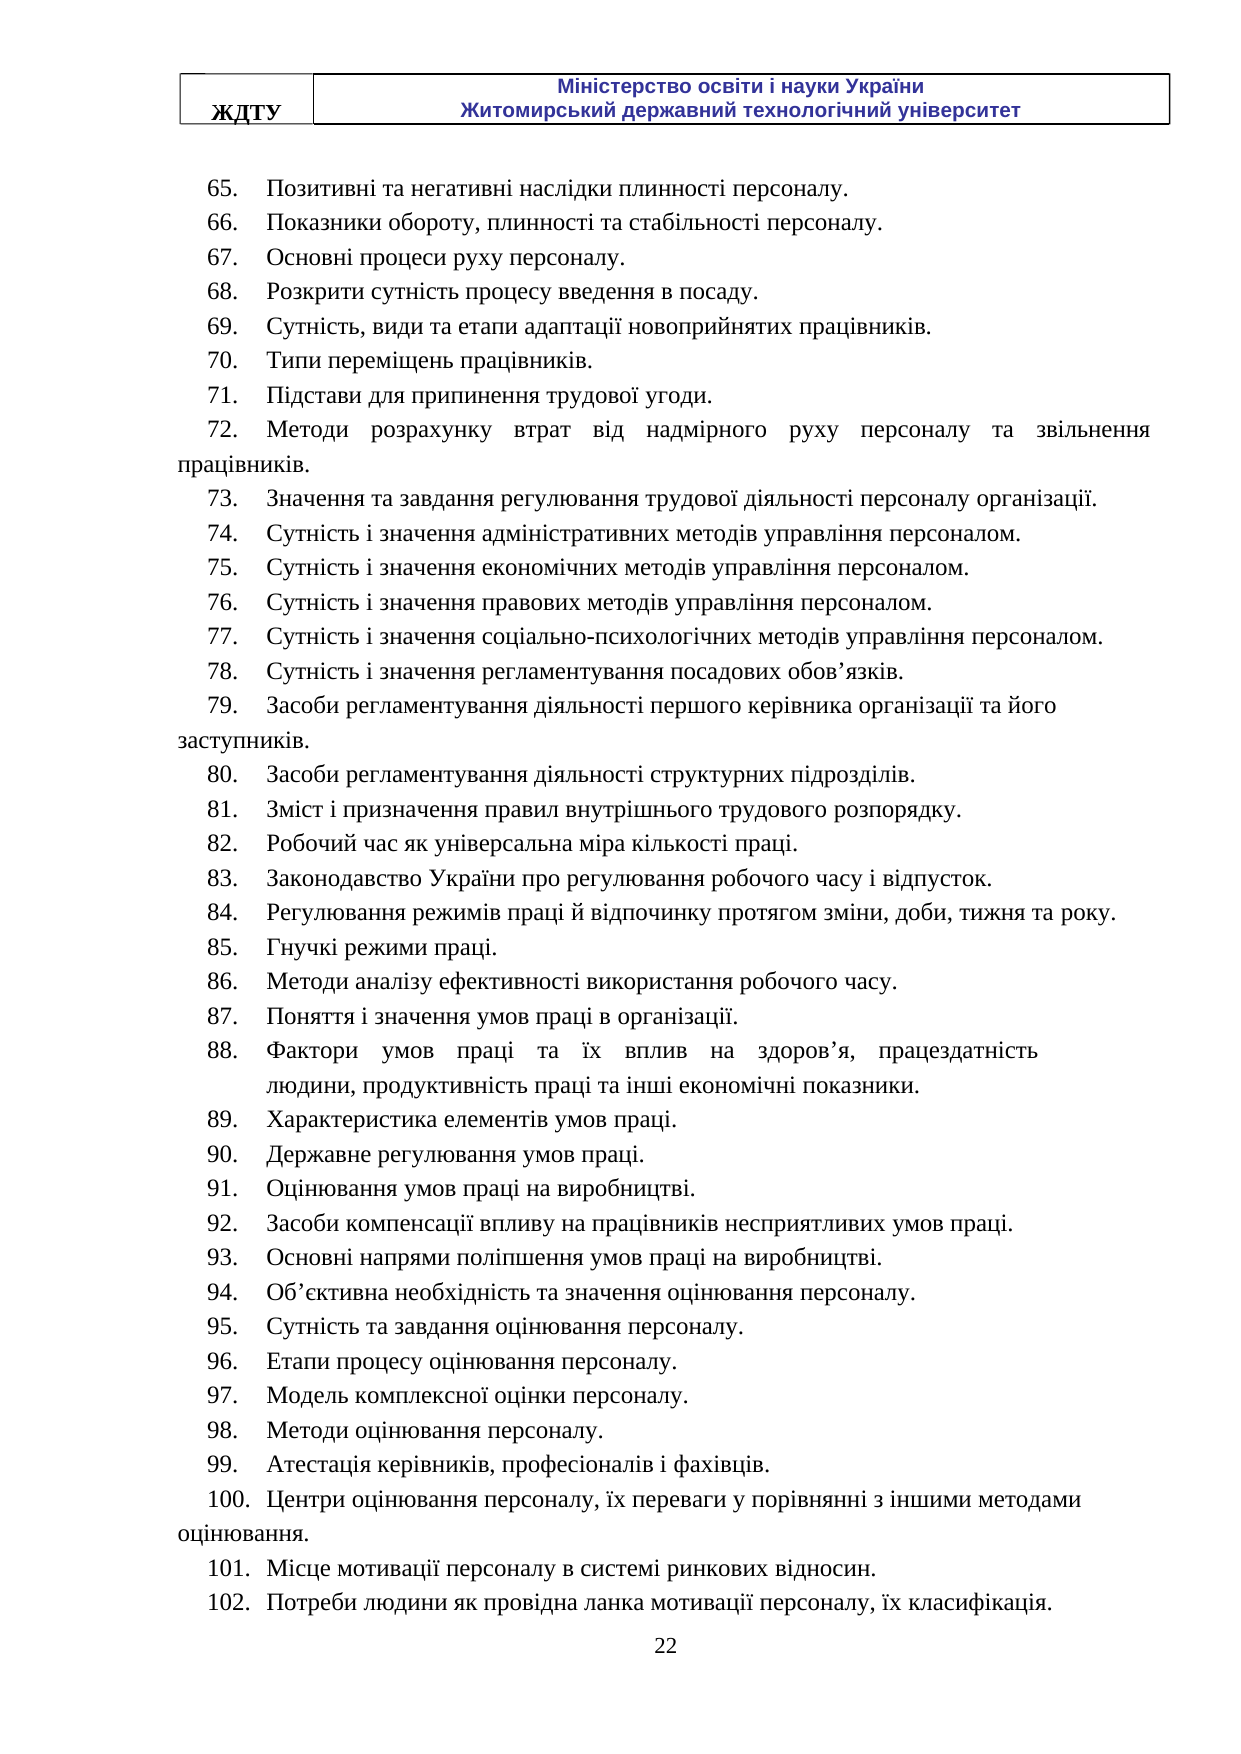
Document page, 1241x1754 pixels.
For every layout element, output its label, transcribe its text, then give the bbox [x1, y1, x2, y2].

list Сутність та завдання оцінювання персоналу. [177, 1311, 1209, 1340]
list Методи оцінювання персоналу. [177, 1415, 1209, 1444]
list Потреби людини як провідна ланка мотивації персоналу, їх класифікація. [177, 1587, 1209, 1616]
list Зміст і призначення правил внутрішнього трудового розпорядку. [177, 794, 1209, 823]
list Робочий час як універсальна міра кількості праці. [177, 828, 1209, 857]
list Розкрити сутність процесу введення в посаду. [177, 276, 1209, 305]
list Гнучкі режими праці. [177, 932, 1209, 961]
list Атестація керівників, професіоналів і фахівців. [177, 1449, 1209, 1478]
list Основні процеси руху персоналу. [177, 242, 1209, 271]
list Методи аналізу ефективності використання робочого часу. [177, 966, 1209, 995]
list Засоби регламентування діяльності структурних підрозділів. [177, 759, 1209, 788]
list Законодавство України про регулювання робочого часу і відпусток. [177, 863, 1209, 892]
list Сутність і значення регламентування посадових обов’язків. [177, 656, 1209, 685]
list Типи переміщень працівників. [177, 345, 1209, 374]
list Місце мотивації персоналу в системі ринкових відносин. [177, 1553, 1209, 1582]
list Державне регулювання умов праці. [177, 1139, 1209, 1168]
list Центри оцінювання персоналу, їх переваги у порівнянні з іншими методами оцінювання. [177, 1484, 1152, 1547]
list Значення та завдання регулювання трудової діяльності персоналу організації. [177, 483, 1209, 512]
list Підстави для припинення трудової угоди. [177, 380, 1209, 409]
list Поняття і значення умов праці в організації. [177, 1001, 1209, 1030]
list Сутність і значення адміністративних методів управління персоналом. [177, 518, 1209, 547]
list Показники обороту, плинності та стабільності персоналу. [177, 207, 1209, 236]
list Сутність і значення економічних методів управління персоналом. [177, 552, 1209, 581]
list Сутність, види та етапи адаптації новоприйнятих працівників. [177, 311, 1209, 339]
list Основні напрями поліпшення умов праці на виробництві. [177, 1242, 1209, 1271]
list Фактори умов праці та їх вплив на здоров’я, працездатність людини, продуктивність праці та інші економічні показники. [177, 1035, 1151, 1099]
list Сутність і значення правових методів управління персоналом. [177, 587, 1209, 616]
list Оцінювання умов праці на виробництві. [177, 1173, 1209, 1202]
list Позитивні та негативні наслідки плинності персоналу. [177, 173, 1209, 202]
list Регулювання режимів праці й відпочинку протягом зміни, доби, тижня та року. [177, 897, 1209, 926]
list Засоби регламентування діяльності першого керівника організації та його заступників. [177, 690, 1152, 754]
list Засоби компенсації впливу на працівників несприятливих умов праці. [177, 1208, 1209, 1237]
list Характеристика елементів умов праці. [177, 1104, 1209, 1133]
list Етапи процесу оцінювання персоналу. [177, 1346, 1209, 1375]
list Сутність і значення соціально-психологічних методів управління персоналом. [177, 621, 1209, 650]
list Об’єктивна необхідність та значення оцінювання персоналу. [177, 1277, 1209, 1306]
list Методи розрахунку втрат від надмірного руху персоналу та звільнення працівників. [177, 414, 1151, 478]
list Модель комплексної оцінки персоналу. [177, 1381, 1209, 1409]
